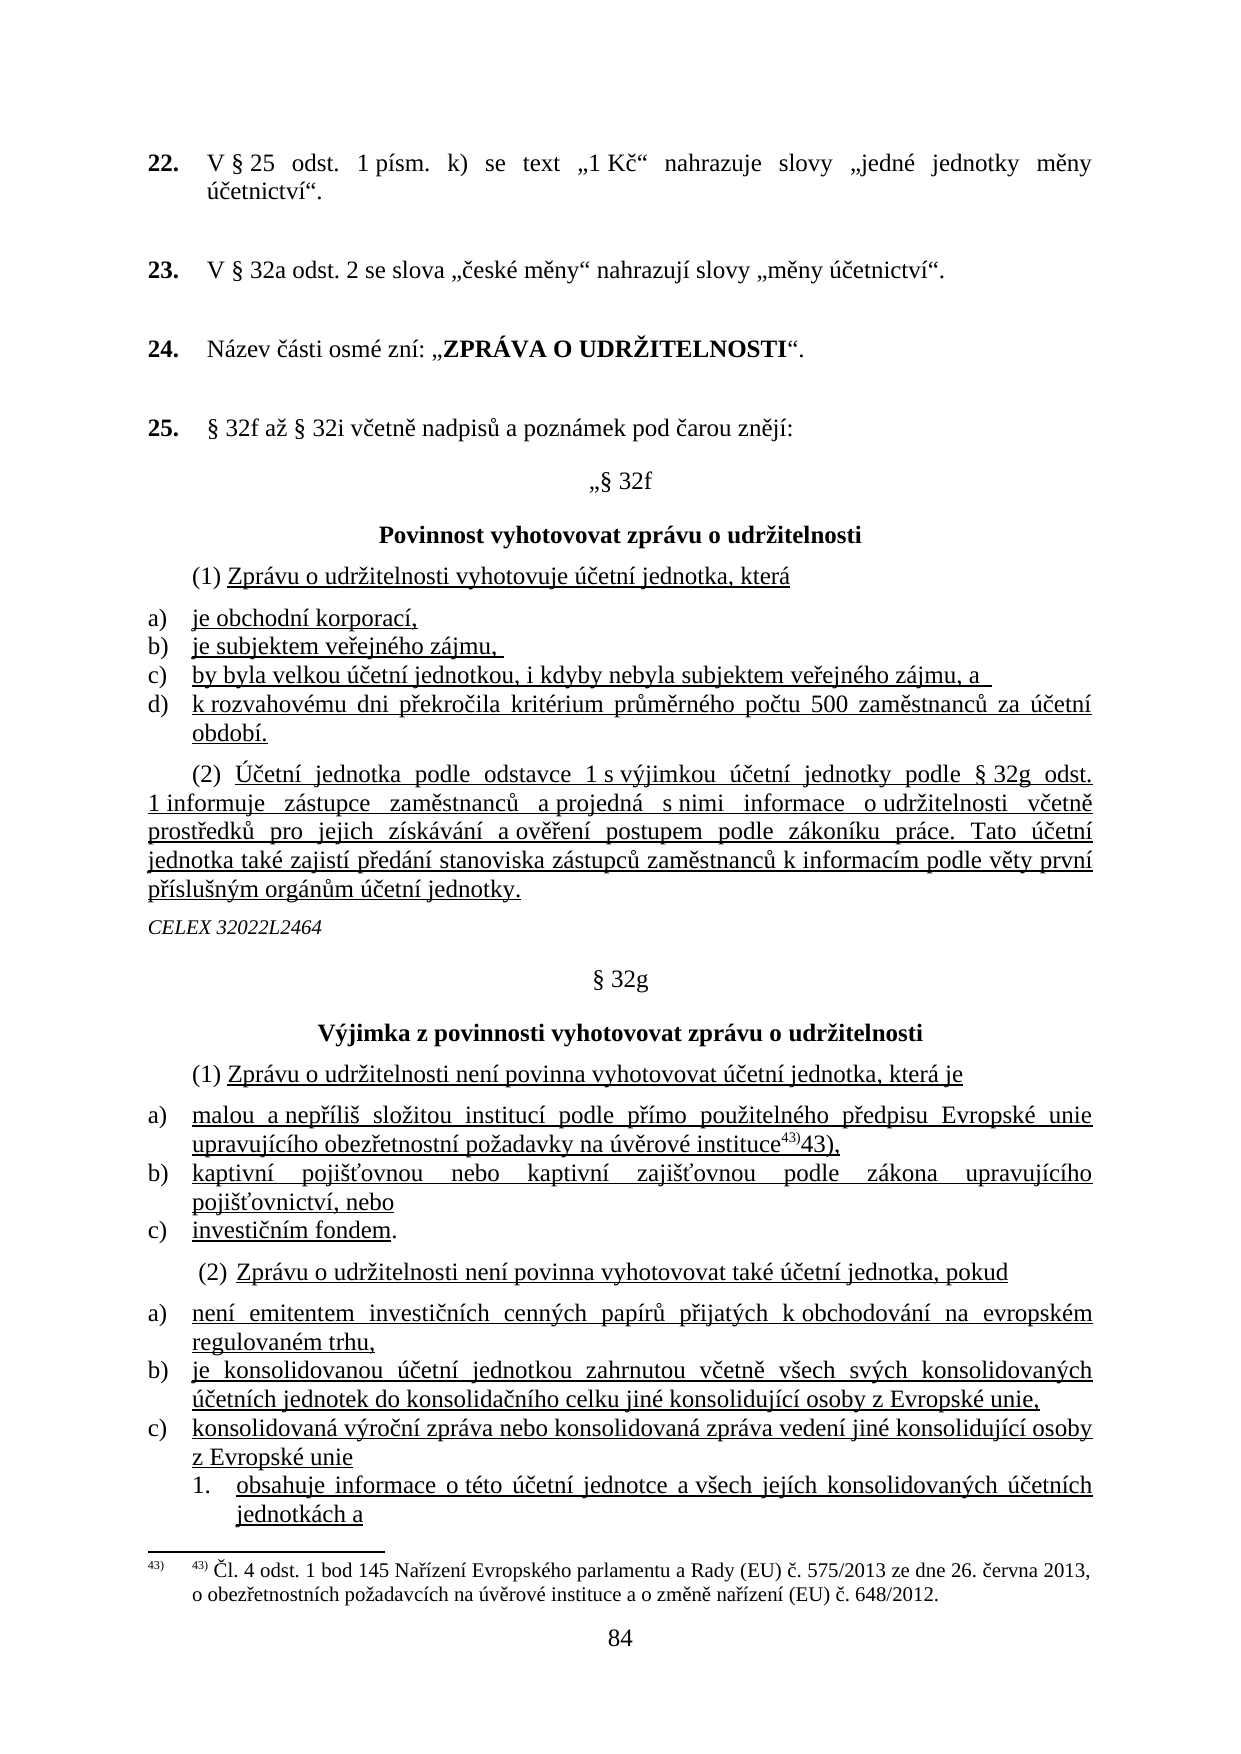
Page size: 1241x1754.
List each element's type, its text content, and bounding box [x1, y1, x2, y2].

list (2) Zprávu o udržitelnosti není povinna vyhotovovat také účetní jednotka, pokud [148, 1257, 1093, 1285]
text a) malou a nepříliš složitou institucí podle přímo použitelného předpisu Evropské unie upravujícího obezřetnostní požadavky na úvěrové instituce43), [148, 1100, 1093, 1158]
list V § 25 odst. 1 písm. k) se text „1 Kč“ nahrazuje slovy „jedné jednotky měny účetnictví“. [148, 148, 1093, 205]
list (2) Účetní jednotka podle odstavce 1 s výjimkou účetní jednotky podle § 32g odst. 1 informuje zástupce zaměstnanců a projedná s nimi informace o udržitelnosti včetně prostředků pro jejich získávání a ověření postupem podle zákoníku práce. Tato účetní jednotka také zajistí předání stanoviska zástupců zaměstnanců k informacím podle věty první příslušným orgánům účetní jednotky. [148, 843, 1093, 870]
list 1. obsahuje informace o této účetní jednotce a všech jejích konsolidovaných účetních jednotkách a [192, 1470, 1093, 1528]
text Výjimka z povinnosti vyhotovovat zprávu o udržitelnosti [148, 1018, 1093, 1047]
list (1) Zprávu o udržitelnosti není povinna vyhotovovat účetní jednotka, která je [148, 1059, 1093, 1088]
list § 32f až § 32i včetně nadpisů a poznámek pod čarou znějí: [148, 413, 1093, 441]
list § 32g [148, 964, 1093, 993]
text d) k rozvahovému dni překročila kritérium průměrného počtu 500 zaměstnanců za účetní období. [148, 689, 1093, 746]
list V § 32a odst. 2 se slova „české měny“ nahrazují slovy „měny účetnictví“. [148, 255, 1093, 284]
text a) není emitentem investičních cenných papírů přijatých k obchodování na evropském regulovaném trhu, [148, 1298, 1093, 1355]
text c) konsolidovaná výroční zpráva nebo konsolidovaná zpráva vedení jiné konsolidující osoby z Evropské unie [148, 1413, 1093, 1470]
text a) je obchodní korporací, [148, 603, 1093, 631]
list (2) Účetní jednotka podle odstavce 1 s výjimkou účetní jednotky podle § 32g odst. 1 informuje zástupce zaměstnanců a projedná s nimi informace o udržitelnosti včetně prostředků pro jejich získávání a ověření postupem podle zákoníku práce. Tato účetní jednotka také zajistí předání stanoviska zástupců zaměstnanců k informacím podle věty první příslušným orgánům účetní jednotky. [148, 872, 1093, 903]
list (1) Zprávu o udržitelnosti vyhotovuje účetní jednotka, která [148, 561, 1093, 590]
list Název části osmé zní: „ZPRÁVA O UDRŽITELNOSTI“. [148, 334, 1093, 363]
text Povinnost vyhotovovat zprávu o udržitelnosti [148, 520, 1093, 549]
text c) investičním fondem. [148, 1215, 1093, 1244]
text CELEX 32022L2464 [148, 915, 1093, 939]
list (2) Účetní jednotka podle odstavce 1 s výjimkou účetní jednotky podle § 32g odst. 1 informuje zástupce zaměstnanců a projedná s nimi informace o udržitelnosti včetně prostředků pro jejich získávání a ověření postupem podle zákoníku práce. Tato účetní jednotka také zajistí předání stanoviska zástupců zaměstnanců k informacím podle věty první příslušným orgánům účetní jednotky. [148, 814, 1093, 841]
list (2) Účetní jednotka podle odstavce 1 s výjimkou účetní jednotky podle § 32g odst. 1 informuje zástupce zaměstnanců a projedná s nimi informace o udržitelnosti včetně prostředků pro jejich získávání a ověření postupem podle zákoníku práce. Tato účetní jednotka také zajistí předání stanoviska zástupců zaměstnanců k informacím podle věty první příslušným orgánům účetní jednotky. [148, 759, 1093, 813]
text b) je konsolidovanou účetní jednotkou zahrnutou včetně všech svých konsolidovaných účetních jednotek do konsolidačního celku jiné konsolidující osoby z Evropské unie, [148, 1355, 1093, 1413]
list „§ 32f [148, 466, 1093, 495]
text b) je subjektem veřejného zájmu, [148, 631, 1093, 660]
text b) kaptivní pojišťovnou nebo kaptivní zajišťovnou podle zákona upravujícího pojišťovnictví, nebo [148, 1158, 1093, 1215]
text c) by byla velkou účetní jednotkou, i kdyby nebyla subjektem veřejného zájmu, a [148, 660, 1093, 689]
